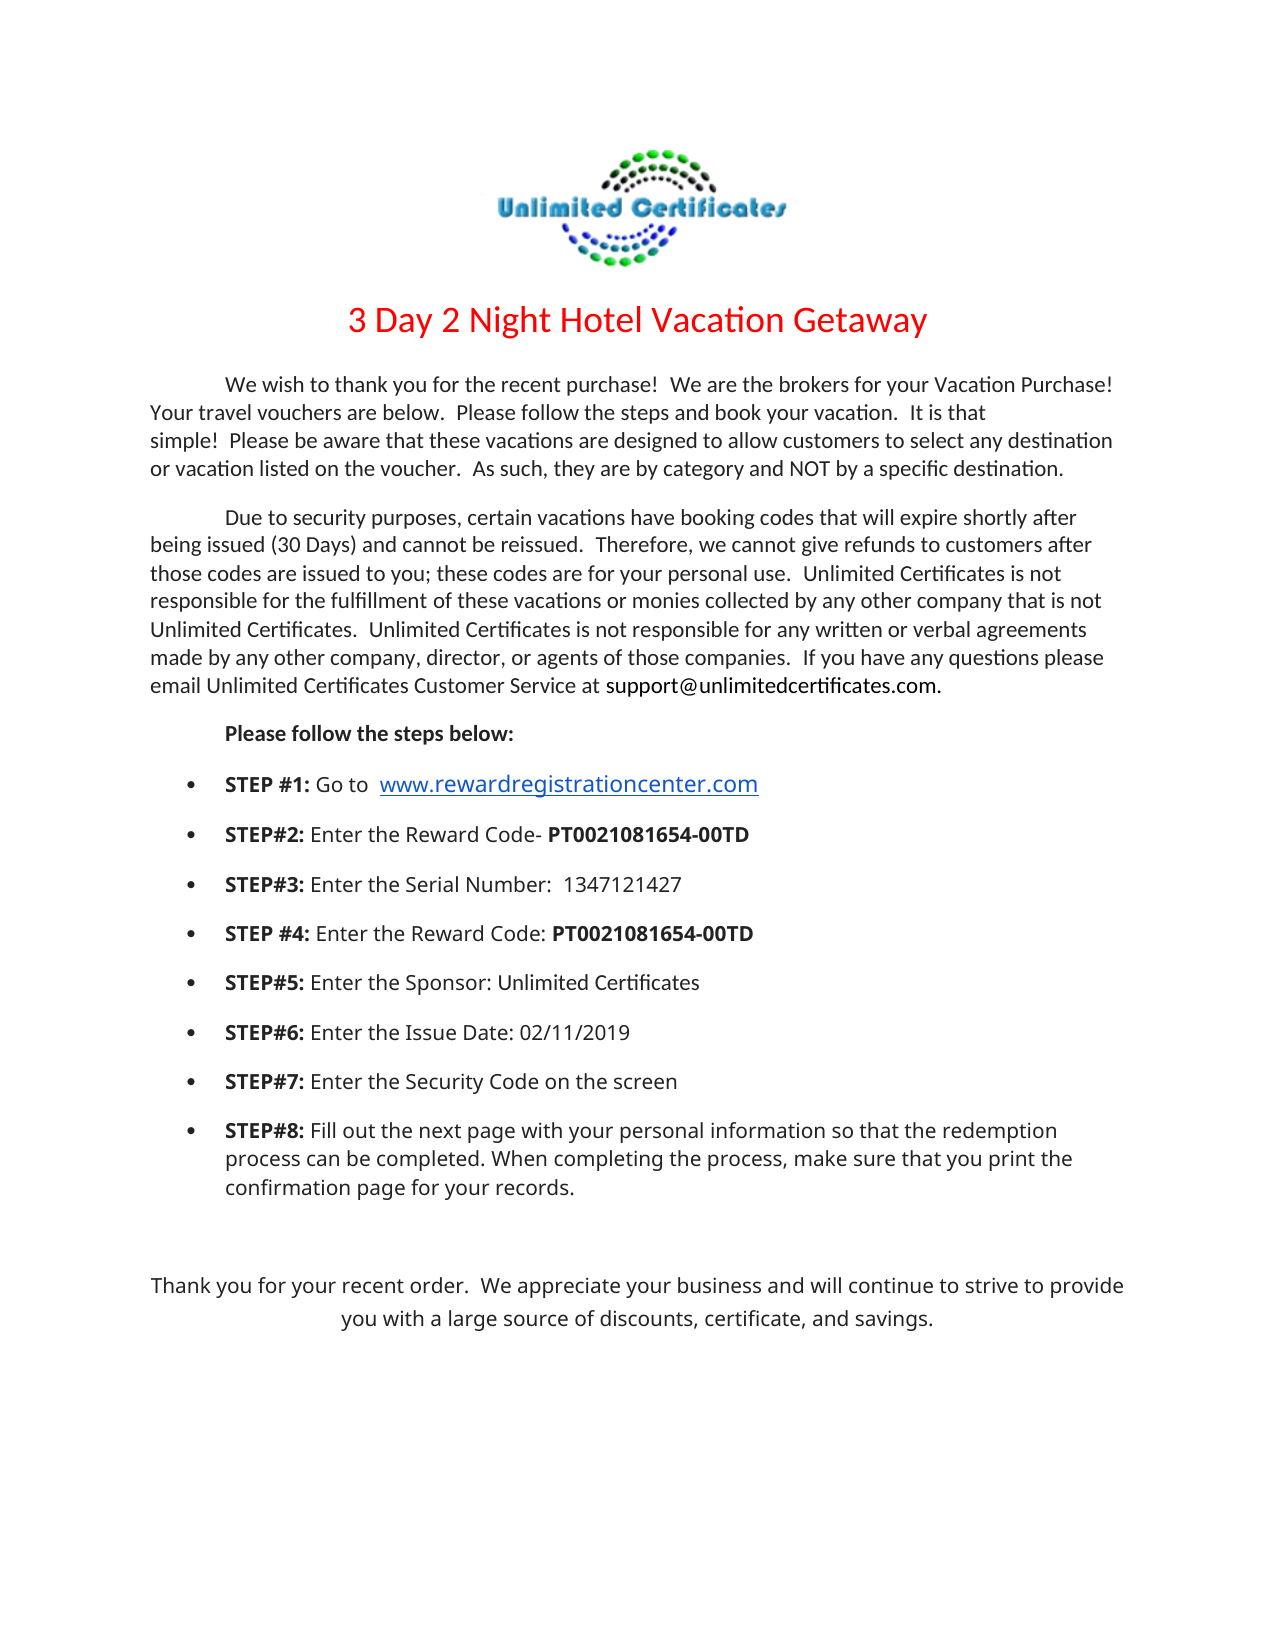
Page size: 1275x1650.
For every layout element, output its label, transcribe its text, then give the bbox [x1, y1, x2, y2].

text Due to security purposes, certain vacations have booking codes that will expire shortly after being issued (30 Days) and cannot be reissued. Therefore, we cannot give refunds to customers after those codes are issued to you; these codes are for your personal use. Unlimited Certificates is not responsible for the fulfillment of these vacations or monies collected by any other company that is not Unlimited Certificates. Unlimited Certificates is not responsible for any written or verbal agreements made by any other company, director, or agents of those companies. If you have any questions please email Unlimited Certificates Customer Service at support@unlimitedcertificates.com. [150, 503, 1125, 699]
list STEP#7: Enter the Security Code on the screen [187, 1067, 1125, 1095]
text Please follow the steps below: [150, 719, 1125, 748]
list STEP#6: Enter the Issue Date: 02/11/2019 [187, 1018, 1125, 1046]
list STEP#3: Enter the Serial Number: 1347121427 [187, 870, 1125, 898]
list STEP#5: Enter the Sponsor: Unlimited Certificates [187, 968, 1125, 997]
list STEP #1: Go to www.rewardregistrationcenter.com [187, 768, 1125, 800]
text 3 Day 2 Night Hotel Vacation Getaway [150, 296, 1125, 342]
list STEP #4: Enter the Reward Code: PT0021081654-00TD [187, 919, 1125, 947]
text Thank you for your recent order. We appreciate your business and will continue to strive to provide you with a large source of discounts, certificate, and savings. [150, 1271, 1125, 1332]
picture [480, 150, 795, 272]
list STEP#2: Enter the Reward Code- PT0021081654-00TD [187, 821, 1125, 849]
list STEP#8: Fill out the next page with your personal information so that the redemption process can be completed. When completing the process, make sure that you print the confirmation page for your records. [187, 1116, 1125, 1201]
text We wish to thank you for the recent purchase! We are the brokers for your Vacation Purchase! Your travel vouchers are below. Please follow the steps and book your vacation. It is that simple! Please be aware that these vacations are designed to allow customers to select any destination or vacation listed on the voucher. As such, they are by category and NOT by a specific destination. [150, 370, 1125, 482]
